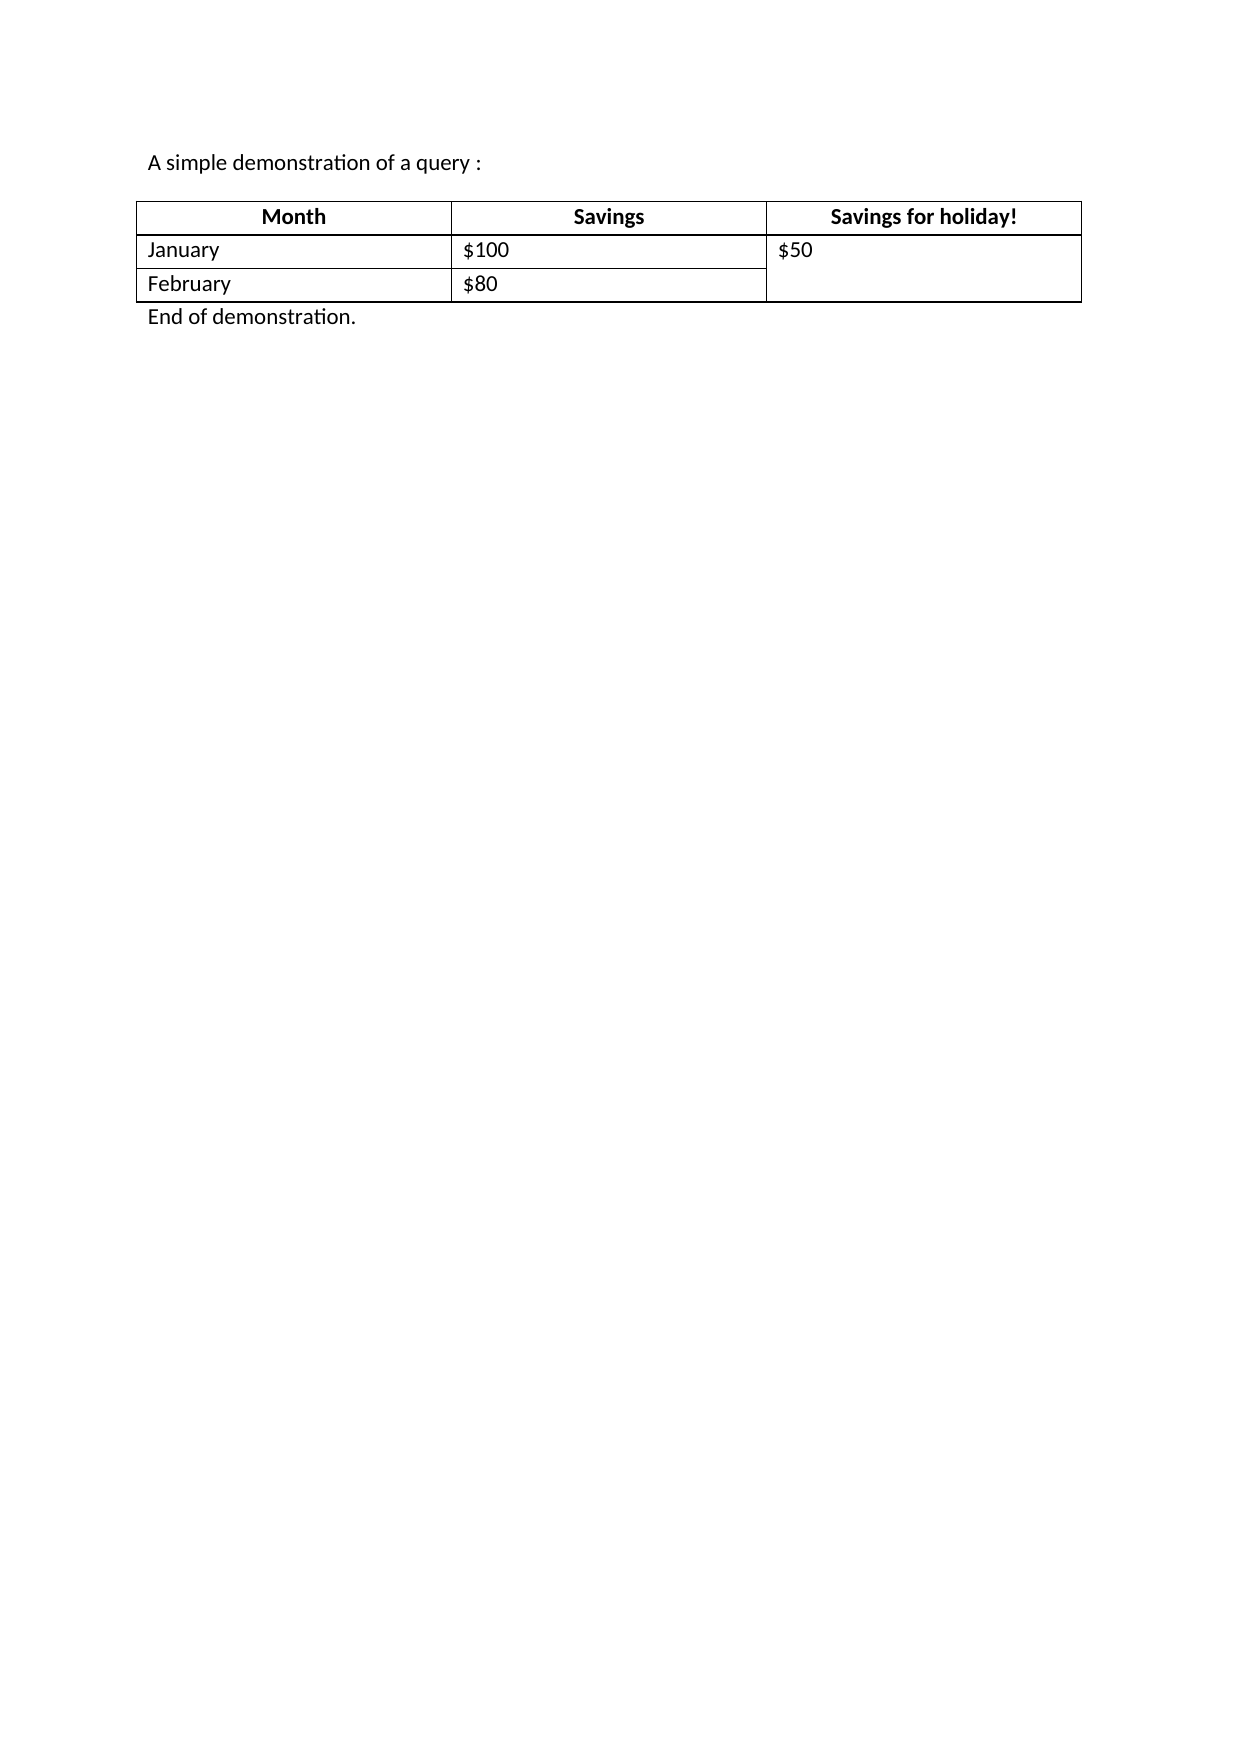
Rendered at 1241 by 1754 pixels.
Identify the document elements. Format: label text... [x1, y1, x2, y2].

text End of demonstration. [148, 302, 1093, 331]
table_cell $80 [452, 269, 766, 301]
table_cell $100 [452, 236, 766, 267]
table_header Savings [452, 202, 766, 234]
table_cell February [137, 269, 451, 301]
table_cell $50 [767, 236, 1081, 301]
table_cell January [137, 236, 451, 267]
table_header Savings for holiday! [767, 202, 1081, 234]
text A simple demonstration of a query : [148, 148, 1093, 176]
table_header Month [137, 202, 451, 234]
